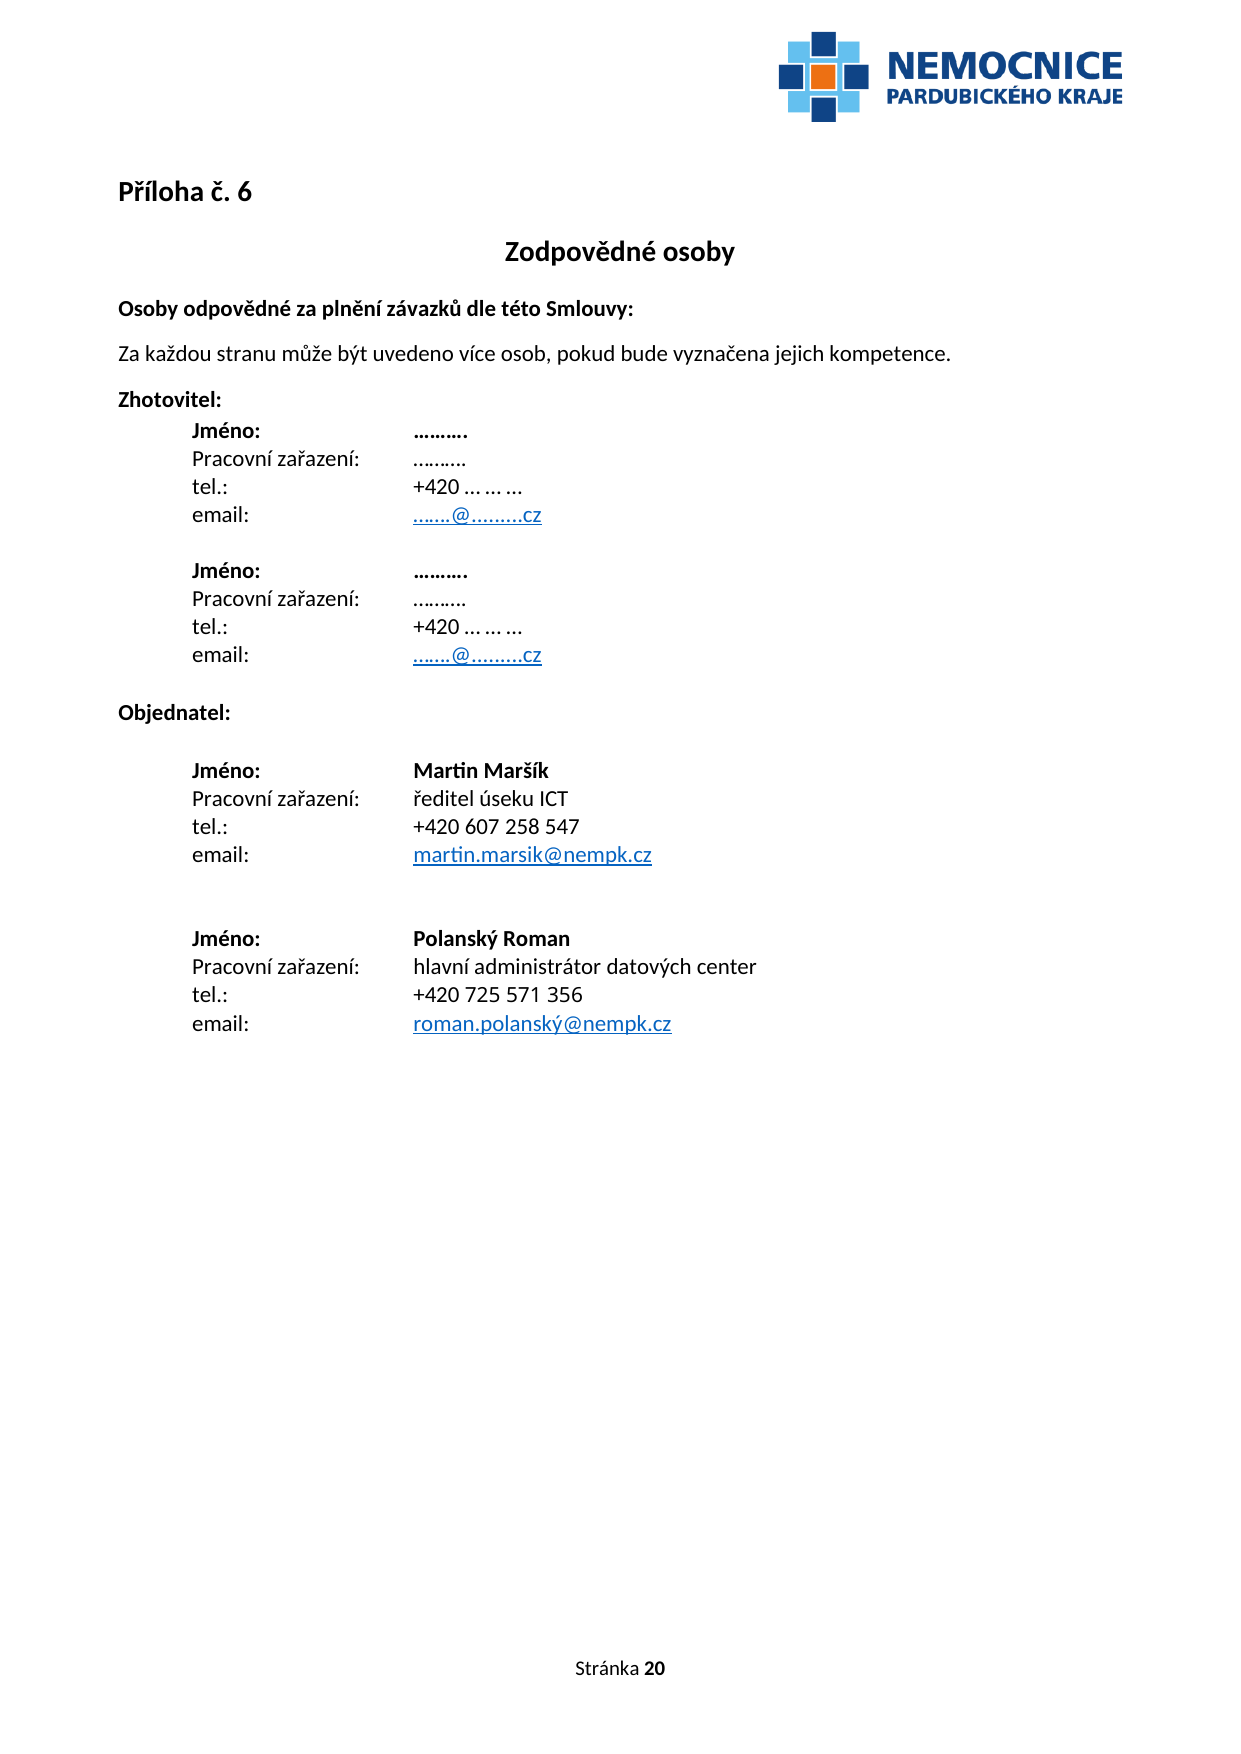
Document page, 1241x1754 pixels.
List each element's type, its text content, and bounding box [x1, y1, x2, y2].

text email: …….@.........cz [118, 640, 1122, 668]
text email: …….@.........cz [118, 500, 1122, 528]
text Jméno: ………. [118, 416, 1122, 444]
text tel.: +420 … … … [118, 612, 1122, 640]
text Jméno: Martin Maršík [118, 756, 1122, 784]
text email: martin.marsik@nempk.cz [118, 840, 1122, 868]
text email: roman.polanský@nempk.cz [118, 1009, 1122, 1037]
text Osoby odpovědné za plnění závazků dle této Smlouvy: [118, 294, 1122, 322]
picture [777, 30, 1123, 123]
text Pracovní zařazení: ………. [118, 444, 1122, 472]
text Za každou stranu může být uvedeno více osob, pokud bude vyznačena jejich kompetence. [118, 339, 1122, 367]
text Zhotovitel: [118, 386, 1122, 413]
text tel.: +420 607 258 547 [118, 812, 1122, 840]
text Jméno: Polanský Roman [118, 924, 1122, 952]
subtitle Příloha č. 6 [118, 173, 1122, 208]
text Pracovní zařazení: hlavní administrátor datových center [118, 952, 1122, 981]
text Jméno: ………. [118, 556, 1122, 584]
text Pracovní zařazení: ………. [118, 584, 1122, 612]
text Pracovní zařazení: ředitel úseku ICT [118, 784, 1122, 812]
text Objednatel: [118, 698, 1122, 726]
subtitle Zodpovědné osoby [118, 233, 1122, 269]
text tel.: +420 725 571 356 [118, 981, 1122, 1009]
text tel.: +420 … … … [118, 472, 1122, 500]
